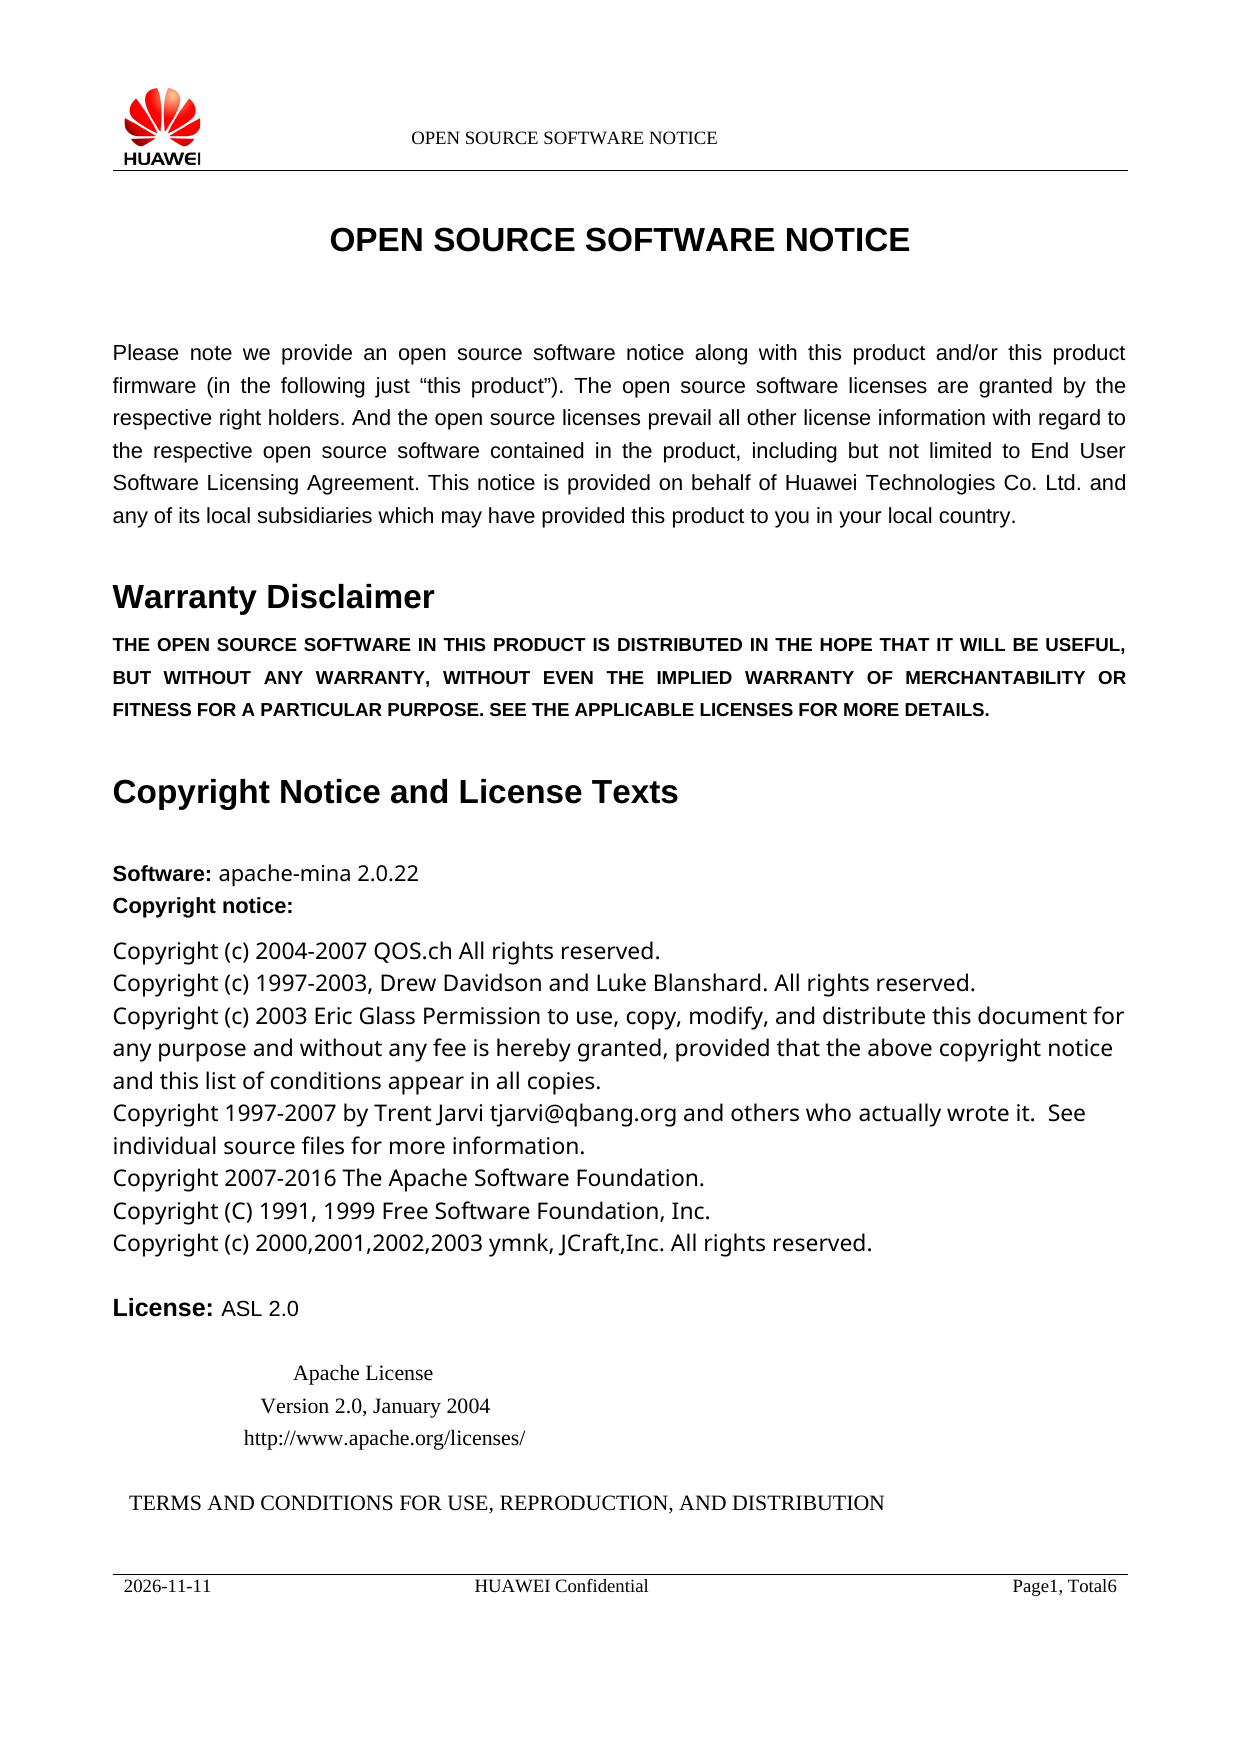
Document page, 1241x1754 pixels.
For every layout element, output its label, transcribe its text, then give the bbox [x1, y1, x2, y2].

text Copyright Notice and License Texts [112, 759, 1128, 824]
text The open source software in this product is distributed in the hope that it will be useful, but WITHOUT ANY WARRANTY, without even the implied warranty of MERCHANTABILITY or FITNESS FOR A PARTICULAR PURPOSE. See the applicable licenses for more details. [112, 629, 1128, 726]
text Warranty Disclaimer [112, 564, 1128, 629]
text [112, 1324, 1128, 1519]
title Software: apache-mina 2.0.22 [112, 856, 1128, 889]
picture [124, 88, 201, 165]
text Please note we provide an open source software notice along with this product and/or this product firmware (in the following just “this product”). The open source software licenses are granted by the respective right holders. And the open source licenses prevail all other license information with regard to the respective open source software contained in the product, including but not limited to End User Software Licensing Agreement. This notice is provided on behalf of Huawei Technologies Co. Ltd. and any of its local subsidiaries which may have provided this product to you in your local country. [112, 336, 1128, 531]
text Copyright (c) 2004-2007 QOS.ch All rights reserved. Copyright (c) 1997-2003, Drew Davidson and Luke Blanshard. All rights reserved. Copyright (c) 2003 Eric Glass Permission to use, copy, modify, and distribute this document for any purpose and without any fee is hereby granted, provided that the above copyright notice and this list of conditions appear in all copies. Copyright 1997-2007 by Trent Jarvi tjarvi@qbang.org and others who actually wrote it. See individual source files for more information. Copyright 2007-2016 The Apache Software Foundation. Copyright (C) 1991, 1999 Free Software Foundation, Inc. Copyright (c) 2000,2001,2002,2003 ymnk, JCraft,Inc. All rights reserved. [112, 934, 1128, 1291]
text OPEN SOURCE SOFTWARE NOTICE [112, 206, 1128, 271]
text Copyright notice: [112, 889, 1128, 921]
text License: ASL 2.0 [112, 1291, 1128, 1324]
